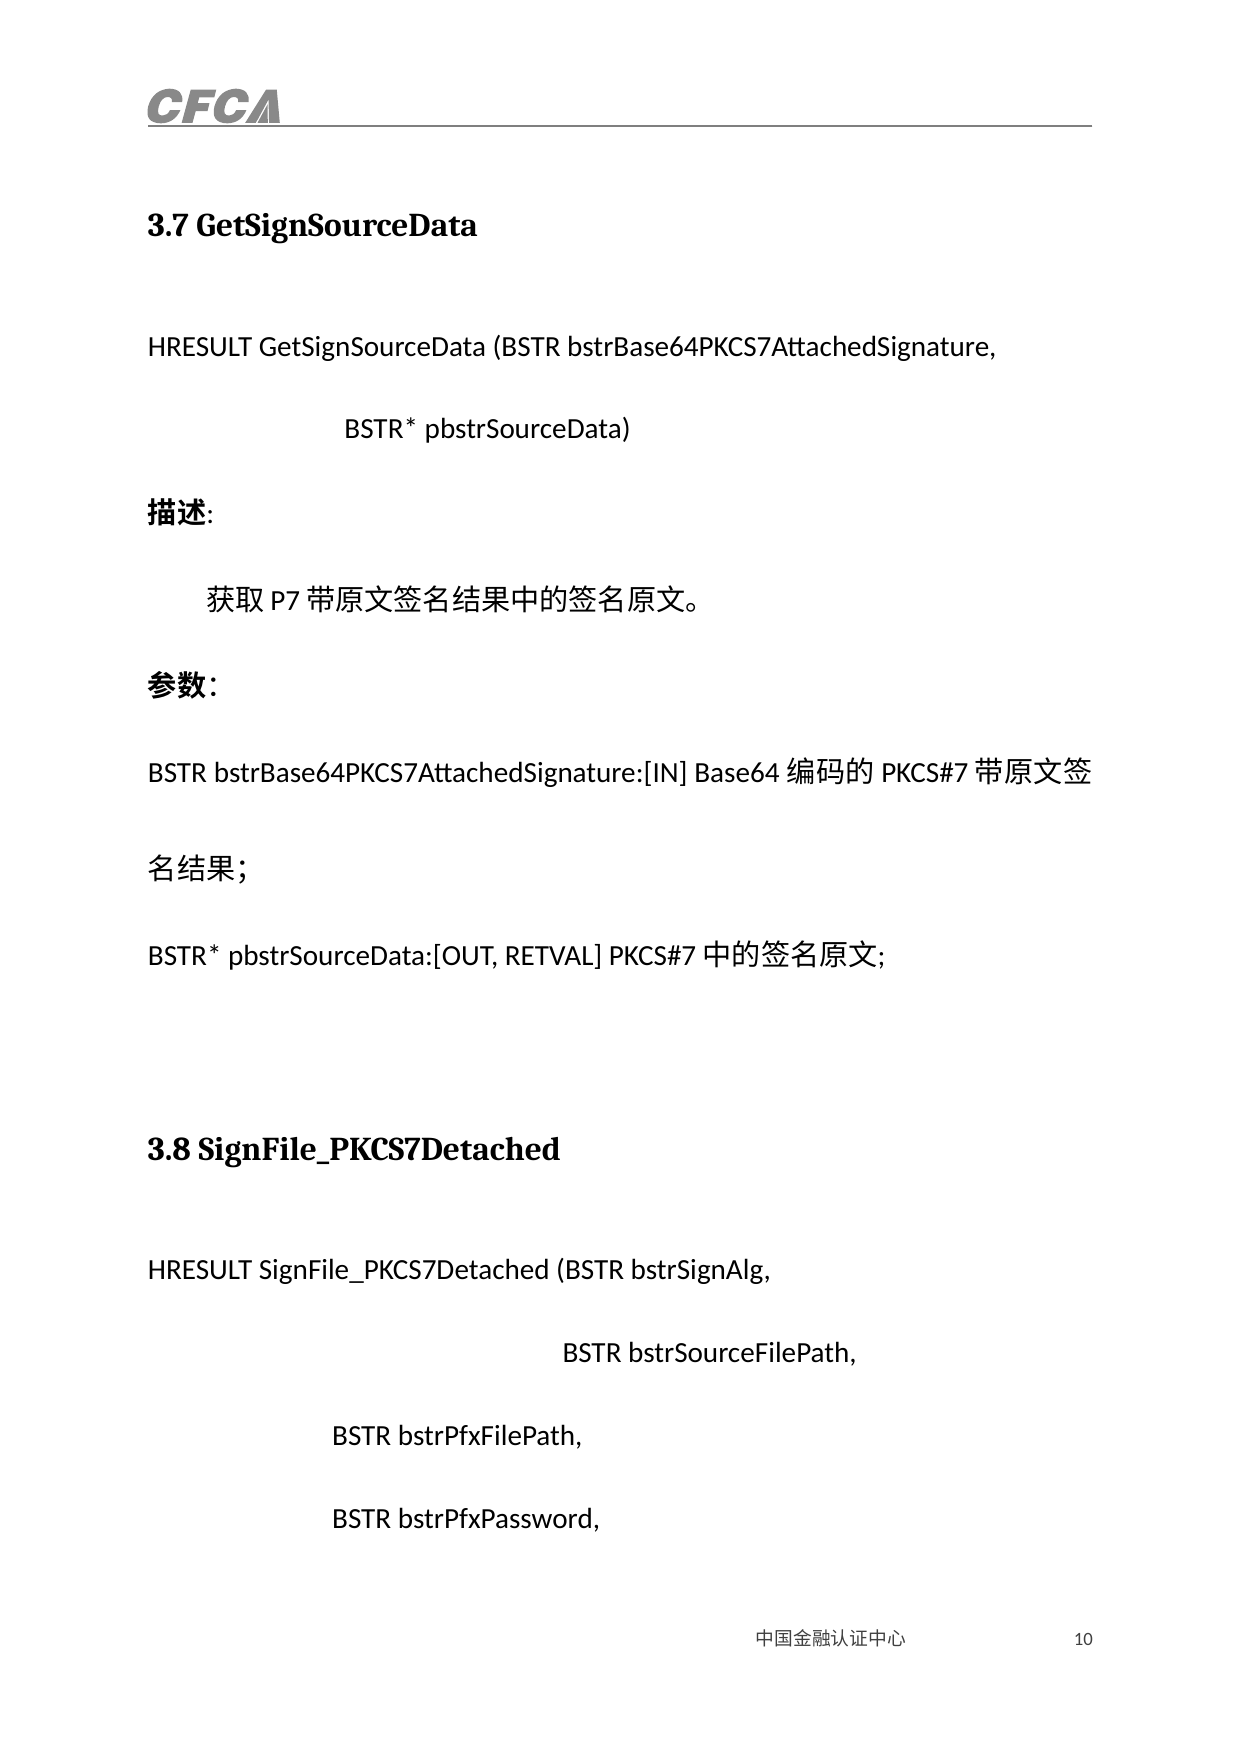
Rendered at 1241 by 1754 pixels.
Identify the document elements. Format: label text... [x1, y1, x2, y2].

text 参数： [148, 651, 1092, 716]
subtitle SignFile_PKCS7Detached [148, 1117, 1092, 1182]
text BSTR bstrBase64PKCS7AttachedSignature:[IN] Base64编码的PKCS#7带原文签名结果； [148, 737, 1092, 899]
text HRESULT SignFile_PKCS7Detached (BSTR bstrSignAlg, [148, 1237, 1092, 1302]
text BSTR bstrPfxPassword, [148, 1485, 1092, 1550]
text BSTR* pbstrSourceData:[OUT, RETVAL] PKCS#7中的签名原文; [148, 921, 1092, 986]
text HRESULT GetSignSourceData (BSTR bstrBase64PKCS7AttachedSignature, [148, 313, 1092, 378]
text BSTR bstrPfxFilePath, [148, 1402, 1092, 1467]
subtitle GetSignSourceData [148, 193, 1092, 258]
text BSTR bstrSourceFilePath, [148, 1319, 1092, 1384]
text 描述: [148, 478, 1092, 543]
text 获取P7带原文签名结果中的签名原文。 [148, 565, 1092, 630]
text BSTR* pbstrSourceData) [148, 396, 1092, 461]
